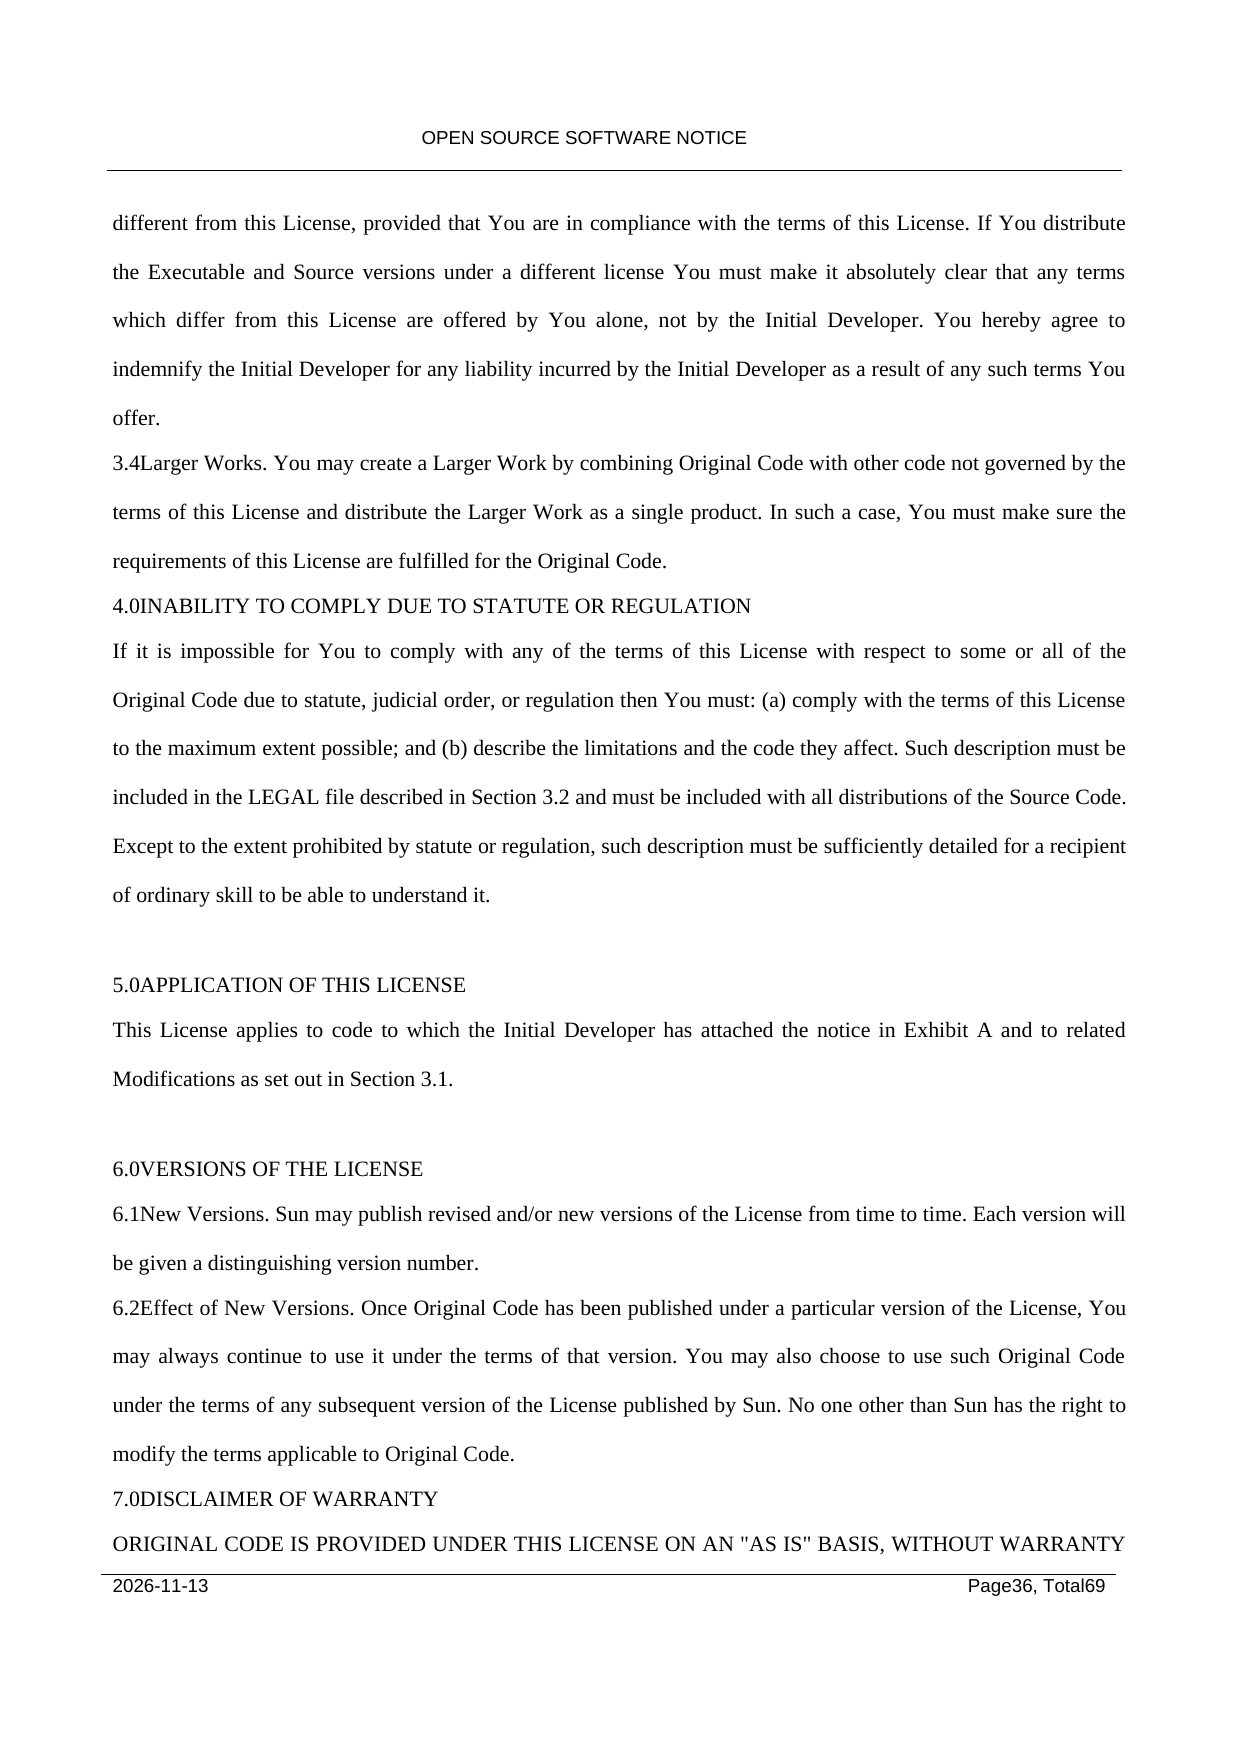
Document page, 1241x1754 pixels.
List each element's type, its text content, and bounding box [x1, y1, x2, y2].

text 5.0APPLICATION OF THIS LICENSE [112, 968, 1128, 1001]
text This License applies to code to which the Initial Developer has attached the notice in Exhibit A and to related Modifications as set out in Section 3.1. [112, 1013, 1128, 1094]
text 6.1New Versions. Sun may publish revised and/or new versions of the License from time to time. Each version will be given a distinguishing version number. [112, 1197, 1128, 1278]
text 3.4Larger Works. You may create a Larger Work by combining Original Code with other code not governed by the terms of this License and distribute the Larger Work as a single product. In such a case, You must make sure the requirements of this License are fulfilled for the Original Code. [112, 446, 1128, 576]
text 6.2Effect of New Versions. Once Original Code has been published under a particular version of the License, You may always continue to use it under the terms of that version. You may also choose to use such Original Code under the terms of any subsequent version of the License published by Sun. No one other than Sun has the right to modify the terms applicable to Original Code. [112, 1291, 1128, 1470]
text 4.0INABILITY TO COMPLY DUE TO STATUTE OR REGULATION [112, 589, 1128, 622]
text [112, 206, 1128, 434]
text If it is impossible for You to comply with any of the terms of this License with respect to some or all of the Original Code due to statute, judicial order, or regulation then You must: (a) comply with the terms of this License to the maximum extent possible; and (b) describe the limitations and the code they affect. Such description must be included in the LEGAL file described in Section 3.2 and must be included with all distributions of the Source Code. Except to the extent prohibited by statute or regulation, such description must be sufficiently detailed for a recipient of ordinary skill to be able to understand it. [112, 634, 1128, 910]
text 7.0DISCLAIMER OF WARRANTY [112, 1482, 1128, 1515]
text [112, 1528, 1128, 1560]
text 6.0VERSIONS OF THE LICENSE [112, 1152, 1128, 1185]
